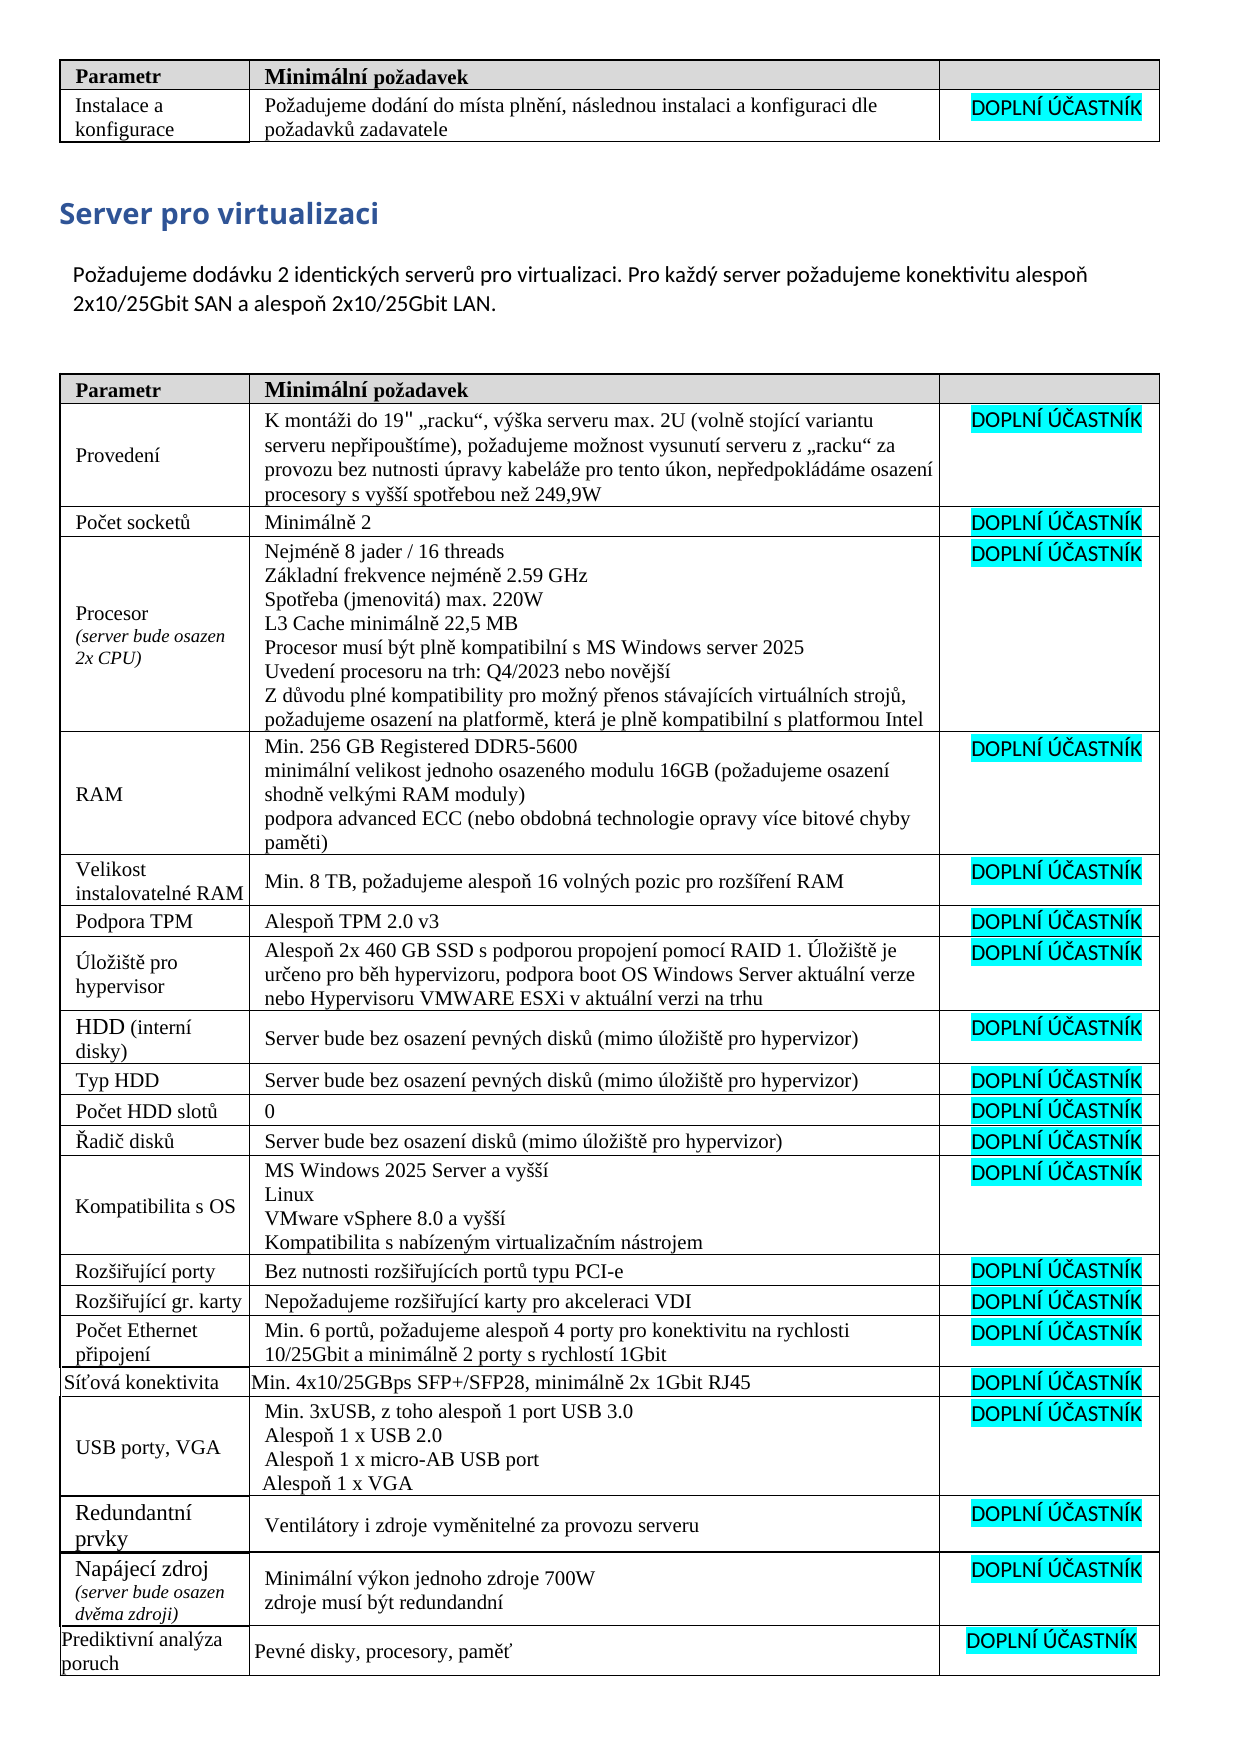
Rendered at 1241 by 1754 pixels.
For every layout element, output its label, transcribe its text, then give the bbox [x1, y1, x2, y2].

table_cell DOPLNÍ ÚČASTNÍK [940, 404, 1159, 506]
table_cell DOPLNÍ ÚČASTNÍK [940, 906, 1159, 936]
table_cell DOPLNÍ ÚČASTNÍK [940, 1095, 1159, 1124]
table_cell Rozšiřující porty [61, 1255, 249, 1285]
table_cell Řadič disků [61, 1126, 249, 1155]
table_header Parametr [61, 375, 249, 403]
table_cell Min. 3xUSB, z toho alespoň 1 port USB 3.0 Alespoň 1 x USB 2.0 Alespoň 1 x micro-AB USB port Alespoň 1 x VGA [250, 1397, 939, 1495]
subtitle Server pro virtualizaci [59, 193, 1181, 233]
table_header Minimální požadavek [250, 61, 939, 89]
table_cell 0 [250, 1095, 939, 1124]
table_cell USB porty, VGA [61, 1397, 249, 1495]
table_cell DOPLNÍ ÚČASTNÍK [940, 732, 1159, 854]
table_cell Redundantní prvky [61, 1497, 249, 1551]
table_cell Nepožadujeme rozšiřující karty pro akceleraci VDI [250, 1286, 939, 1315]
table_cell DOPLNÍ ÚČASTNÍK [940, 1367, 1159, 1396]
table_cell Prediktivní analýza poruch [61, 1626, 249, 1675]
table_cell DOPLNÍ ÚČASTNÍK [940, 1397, 1159, 1495]
table_cell DOPLNÍ ÚČASTNÍK [940, 1553, 1159, 1624]
table_header Minimální požadavek [250, 375, 939, 403]
table_cell Rozšiřující gr. karty [61, 1286, 249, 1315]
table_cell Síťová konektivita [61, 1367, 249, 1396]
table_cell RAM [61, 732, 249, 854]
table_cell DOPLNÍ ÚČASTNÍK [940, 1316, 1159, 1366]
table_cell DOPLNÍ ÚČASTNÍK [940, 1496, 1159, 1551]
table_header [940, 61, 1159, 89]
table_cell DOPLNÍ ÚČASTNÍK [940, 537, 1159, 731]
text Požadujeme dodávku 2 identických serverů pro virtualizaci. Pro každý server požadujeme konektivitu alespoň 2x10/25Gbit SAN a alespoň 2x10/25Gbit LAN. [73, 261, 1181, 317]
table_cell Počet Ethernet připojení [61, 1316, 249, 1366]
table_cell Server bude bez osazení pevných disků (mimo úložiště pro hypervizor) [250, 1011, 939, 1063]
table_cell Alespoň TPM 2.0 v3 [250, 906, 939, 936]
table_cell DOPLNÍ ÚČASTNÍK [940, 1626, 1159, 1675]
table_cell DOPLNÍ ÚČASTNÍK [940, 1011, 1159, 1063]
table_cell Bez nutnosti rozšiřujících portů typu PCI-e [250, 1255, 939, 1285]
table_cell Min. 256 GB Registered DDR5-5600 minimální velikost jednoho osazeného modulu 16GB (požadujeme osazení shodně velkými RAM moduly) podpora advanced ECC (nebo obdobná technologie opravy více bitové chyby paměti) [250, 732, 939, 854]
table_cell Min. 6 portů, požadujeme alespoň 4 porty pro konektivitu na rychlosti 10/25Gbit a minimálně 2 porty s rychlostí 1Gbit [250, 1316, 939, 1366]
table_cell Napájecí zdroj (server bude osazen dvěma zdroji) [61, 1554, 249, 1624]
table_cell Alespoň 2x 460 GB SSD s podporou propojení pomocí RAID 1. Úložiště je určeno pro běh hypervizoru, podpora boot OS Windows Server aktuální verze nebo Hypervisoru VMWARE ESXi v aktuální verzi na trhu [250, 937, 939, 1010]
table_cell Provedení [61, 404, 249, 506]
table_cell K montáži do 19" „racku“, výška serveru max. 2U (volně stojící variantu serveru nepřipouštíme), požadujeme možnost vysunutí serveru z „racku“ za provozu bez nutnosti úpravy kabeláže pro tento úkon, nepředpokládáme osazení procesory s vyšší spotřebou než 249,9W [250, 404, 939, 506]
table_cell Požadujeme dodání do místa plnění, následnou instalaci a konfiguraci dle požadavků zadavatele [250, 90, 940, 141]
table_cell Kompatibilita s OS [61, 1156, 249, 1254]
table_cell Počet socketů [61, 507, 249, 536]
table_cell DOPLNÍ ÚČASTNÍK [940, 855, 1159, 905]
table_cell DOPLNÍ ÚČASTNÍK [940, 1126, 1159, 1155]
table_header [940, 375, 1159, 403]
table_cell Velikost instalovatelné RAM [61, 855, 249, 905]
table_cell Procesor (server bude osazen 2x CPU) [61, 537, 249, 731]
table_cell DOPLNÍ ÚČASTNÍK [940, 507, 1159, 536]
table_cell Instalace a konfigurace [61, 90, 249, 141]
table_cell HDD (interní disky) [61, 1011, 249, 1063]
table_cell Server bude bez osazení pevných disků (mimo úložiště pro hypervizor) [250, 1064, 939, 1094]
table_cell Pevné disky, procesory, paměť [250, 1626, 939, 1675]
table_cell Typ HDD [61, 1064, 249, 1094]
table_cell Minimální výkon jednoho zdroje 700W zdroje musí být redundandní [250, 1553, 939, 1624]
table_cell DOPLNÍ ÚČASTNÍK [940, 937, 1159, 1010]
table_cell DOPLNÍ ÚČASTNÍK [940, 1255, 1159, 1285]
table_cell Nejméně 8 jader / 16 threads Základní frekvence nejméně 2.59 GHz Spotřeba (jmenovitá) max. 220W L3 Cache minimálně 22,5 MB Procesor musí být plně kompatibilní s MS Windows server 2025 Uvedení procesoru na trh: Q4/2023 nebo novější Z důvodu plné kompatibility pro možný přenos stávajících virtuálních strojů, požadujeme osazení na platformě, která je plně kompatibilní s platformou Intel [250, 537, 939, 731]
table_cell Počet HDD slotů [61, 1095, 249, 1124]
table_cell Minimálně 2 [250, 507, 939, 536]
table_cell Podpora TPM [61, 906, 249, 936]
table_cell DOPLNÍ ÚČASTNÍK [940, 1156, 1159, 1254]
table_cell DOPLNÍ ÚČASTNÍK [940, 1286, 1159, 1315]
table_cell Server bude bez osazení disků (mimo úložiště pro hypervizor) [250, 1126, 939, 1155]
table_header Parametr [61, 61, 249, 89]
table_cell Min. 4x10/25GBps SFP+/SFP28, minimálně 2x 1Gbit RJ45 [250, 1367, 939, 1396]
table_cell DOPLNÍ ÚČASTNÍK [940, 1064, 1159, 1094]
table_cell DOPLNÍ ÚČASTNÍK [940, 90, 1159, 141]
table_cell Ventilátory i zdroje vyměnitelné za provozu serveru [250, 1496, 939, 1551]
table_cell MS Windows 2025 Server a vyšší Linux VMware vSphere 8.0 a vyšší Kompatibilita s nabízeným virtualizačním nástrojem [250, 1156, 939, 1254]
table_cell Úložiště pro hypervisor [61, 937, 249, 1010]
table_cell Min. 8 TB, požadujeme alespoň 16 volných pozic pro rozšíření RAM [250, 855, 939, 905]
